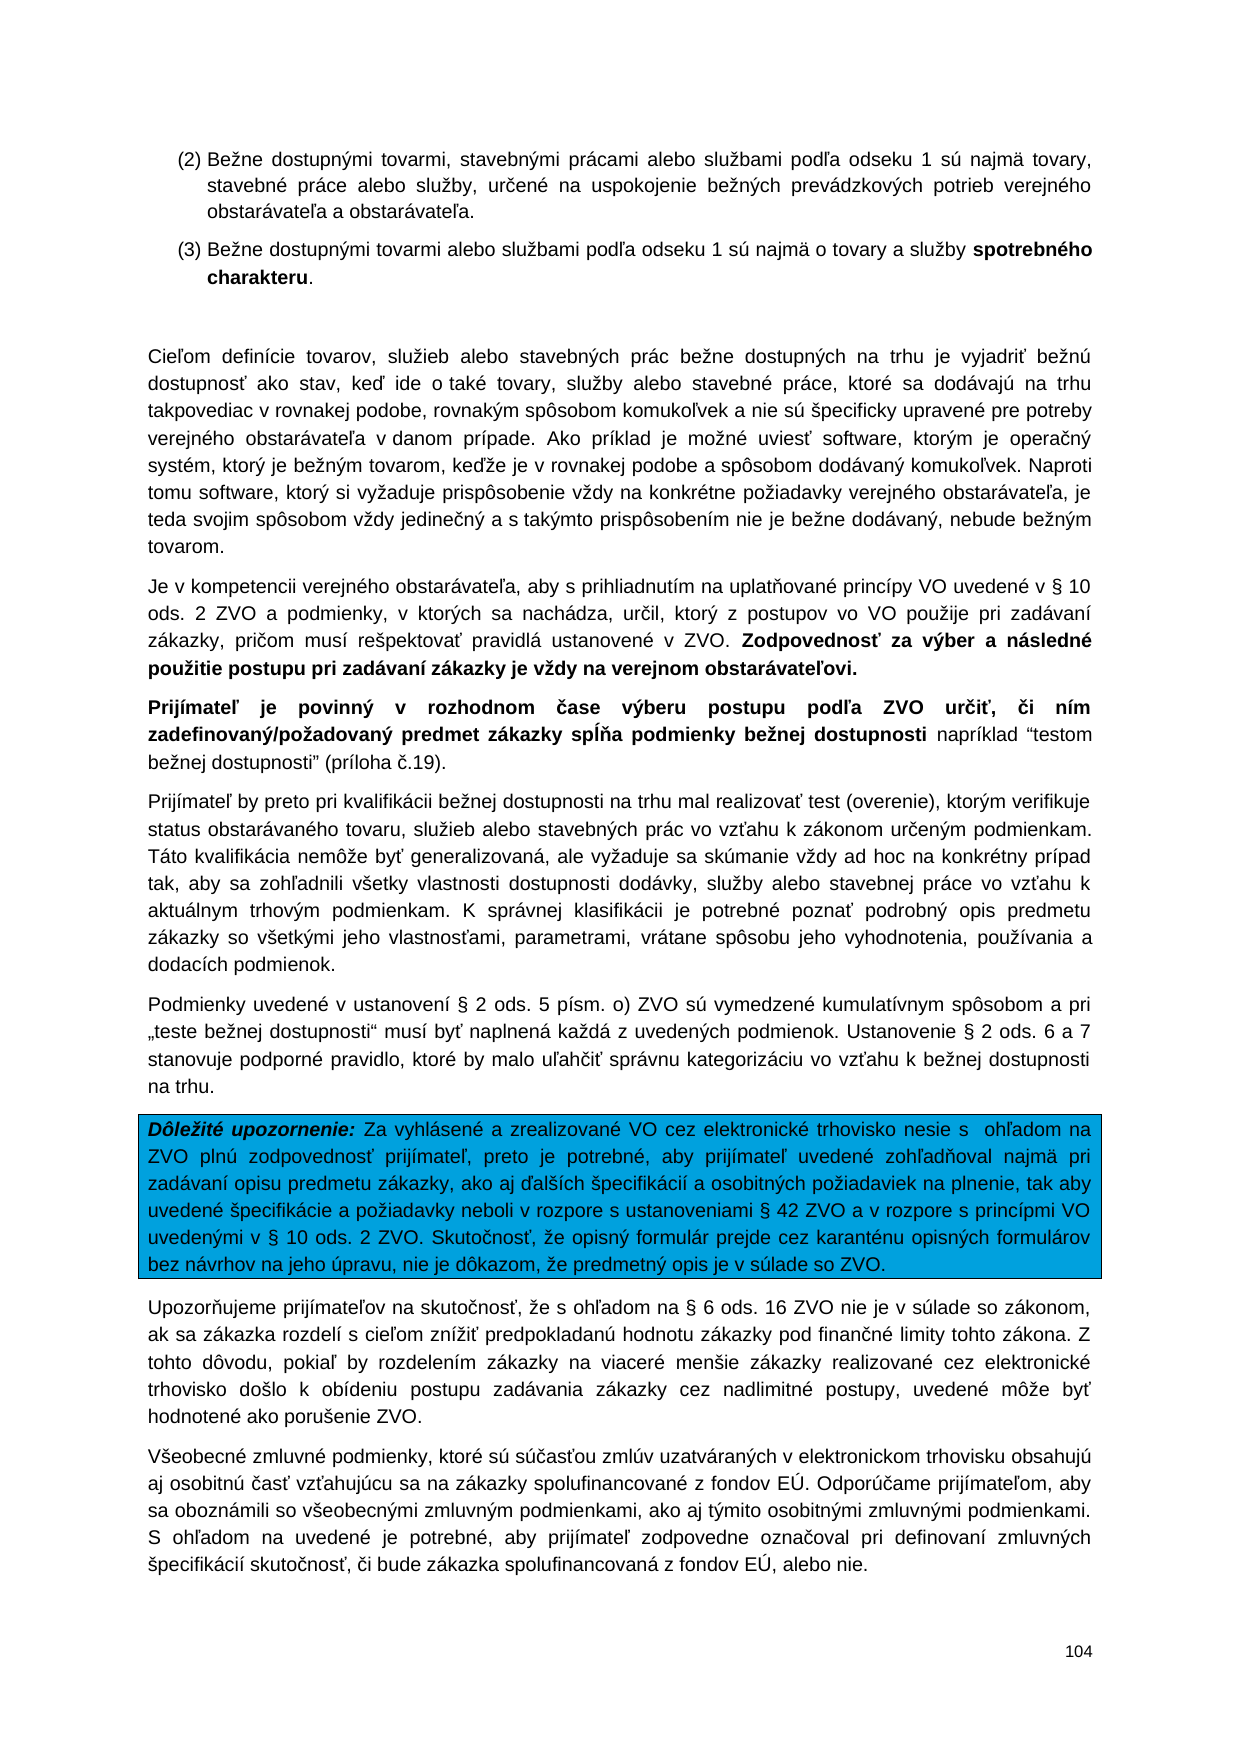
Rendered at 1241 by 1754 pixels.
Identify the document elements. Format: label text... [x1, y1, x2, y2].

text Podmienky uvedené v ustanovení § 2 ods. 5 písm. o) ZVO sú vymedzené kumulatívnym spôsobom a pri „teste bežnej dostupnosti“ musí byť naplnená každá z uvedených podmienok. Ustanovenie § 2 ods. 6 a 7 stanovuje podporné pravidlo, ktoré by malo uľahčiť správnu kategorizáciu vo vzťahu k bežnej dostupnosti na trhu. [148, 993, 1092, 1097]
text Upozorňujeme prijímateľov na skutočnosť, že s ohľadom na § 6 ods. 16 ZVO nie je v súlade so zákonom, ak sa zákazka rozdelí s cieľom znížiť predpokladanú hodnotu zákazky pod finančné limity tohto zákona. Z tohto dôvodu, pokiaľ by rozdelením zákazky na viaceré menšie zákazky realizované cez elektronické trhovisko došlo k obídeniu postupu zadávania zákazky cez nadlimitné postupy, uvedené môže byť hodnotené ako porušenie ZVO. [148, 1296, 1092, 1428]
text Prijímateľ je povinný v rozhodnom čase výberu postupu podľa ZVO určiť, či ním zadefinovaný/požadovaný predmet zákazky spĺňa podmienky bežnej dostupnosti napríklad “testom bežnej dostupnosti” (príloha č.19). [148, 696, 1092, 773]
text (3) Bežne dostupnými tovarmi alebo službami podľa odseku 1 sú najmä o tovary a služby spotrebného charakteru. [177, 238, 1092, 288]
text Prijímateľ by preto pri kvalifikácii bežnej dostupnosti na trhu mal realizovať test (overenie), ktorým verifikuje status obstarávaného tovaru, služieb alebo stavebných prác vo vzťahu k zákonom určeným podmienkam. Táto kvalifikácia nemôže byť generalizovaná, ale vyžaduje sa skúmanie vždy ad hoc na konkrétny prípad tak, aby sa zohľadnili všetky vlastnosti dostupnosti dodávky, služby alebo stavebnej práce vo vzťahu k aktuálnym trhovým podmienkam. K správnej klasifikácii je potrebné poznať podrobný opis predmetu zákazky so všetkými jeho vlastnosťami, parametrami, vrátane spôsobu jeho vyhodnotenia, používania a dodacích podmienok. [148, 790, 1092, 976]
text (2) Bežne dostupnými tovarmi, stavebnými prácami alebo službami podľa odseku 1 sú najmä tovary, stavebné práce alebo služby, určené na uspokojenie bežných prevádzkových potrieb verejného obstarávateľa a obstarávateľa. [177, 148, 1092, 222]
text Cieľom definície tovarov, služieb alebo stavebných prác bežne dostupných na trhu je vyjadriť bežnú dostupnosť ako stav, keď ide o také tovary, služby alebo stavebné práce, ktoré sa dodávajú na trhu takpovediac v rovnakej podobe, rovnakým spôsobom komukoľvek a nie sú špecificky upravené pre potreby verejného obstarávateľa v danom prípade. Ako príklad je možné uviesť software, ktorým je operačný systém, ktorý je bežným tovarom, keďže je v rovnakej podobe a spôsobom dodávaný komukoľvek. Naproti tomu software, ktorý si vyžaduje prispôsobenie vždy na konkrétne požiadavky verejného obstarávateľa, je teda svojim spôsobom vždy jedinečný a s takýmto prispôsobením nie je bežne dodávaný, nebude bežným tovarom. [148, 345, 1092, 558]
text Je v kompetencii verejného obstarávateľa, aby s prihliadnutím na uplatňované princípy VO uvedené v § 10 ods. 2 ZVO a podmienky, v ktorých sa nachádza, určil, ktorý z postupov vo VO použije pri zadávaní zákazky, pričom musí rešpektovať pravidlá ustanovené v ZVO. Zodpovednosť za výber a následné použitie postupu pri zadávaní zákazky je vždy na verejnom obstarávateľovi. [148, 575, 1092, 679]
text Všeobecné zmluvné podmienky, ktoré sú súčasťou zmlúv uzatváraných v elektronickom trhovisku obsahujú aj osobitnú časť vzťahujúcu sa na zákazky spolufinancované z fondov EÚ. Odporúčame prijímateľom, aby sa oboznámili so všeobecnými zmluvným podmienkami, ako aj týmito osobitnými zmluvnými podmienkami. S ohľadom na uvedené je potrebné, aby prijímateľ zodpovedne označoval pri definovaní zmluvných špecifikácií skutočnosť, či bude zákazka spolufinancovaná z fondov EÚ, alebo nie. [148, 1444, 1092, 1576]
text Dôležité upozornenie: Za vyhlásené a zrealizované VO cez elektronické trhovisko nesie s ohľadom na ZVO plnú zodpovednosť prijímateľ, preto je potrebné, aby prijímateľ uvedené zohľadňoval najmä pri zadávaní opisu predmetu zákazky, ako aj ďalších špecifikácií a osobitných požiadaviek na plnenie, tak aby uvedené špecifikácie a požiadavky neboli v rozpore s ustanoveniami § 42 ZVO a v rozpore s princípmi VO uvedenými v § 10 ods. 2 ZVO. Skutočnosť, že opisný formulár prejde cez karanténu opisných formulárov bez návrhov na jeho úpravu, nie je dôkazom, že predmetný opis je v súlade so ZVO. [139, 1115, 1101, 1278]
